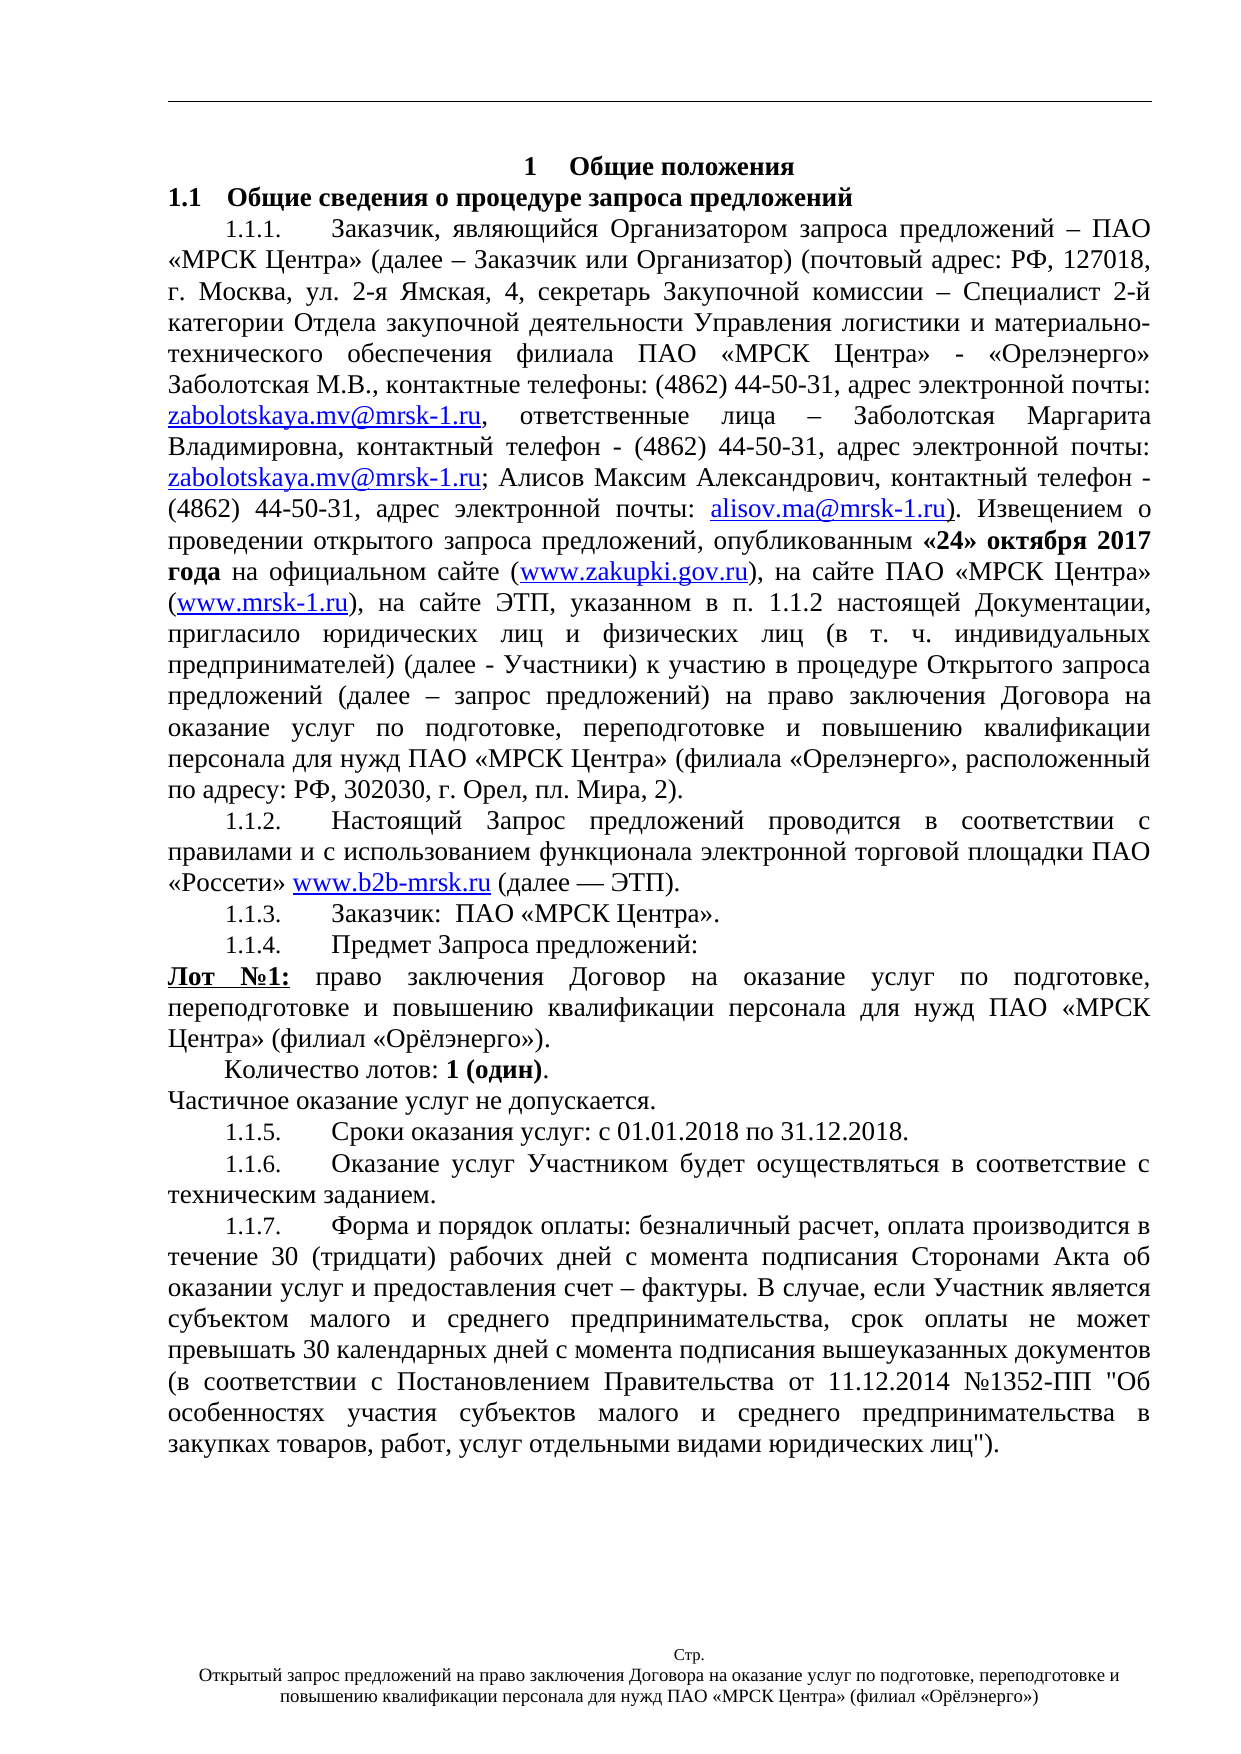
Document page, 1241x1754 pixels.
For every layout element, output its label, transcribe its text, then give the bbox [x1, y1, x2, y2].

list Предмет Запроса предложений: [168, 929, 1152, 960]
list Заказчик: ПАО «МРСК Центра». [168, 897, 1152, 929]
list Настоящий Запрос предложений проводится в соответствии с правилами и с использованием функционала электронной торговой площадки ПАО «Россети» www.b2b-mrsk.ru (далее — ЭТП). [168, 804, 1152, 897]
text Количество лотов: 1 (один). [168, 1053, 1152, 1084]
list Сроки оказания услуг: с 01.01.2018 по 31.12.2018. [168, 1116, 1152, 1147]
text Лот №1: право заключения Договор на оказание услуг по подготовке, переподготовке и повышению квалификации персонала для нужд ПАО «МРСК Центра» (филиал «Орёлэнерго»). [168, 960, 1152, 1053]
subtitle Общие положения [166, 150, 1152, 181]
list Оказание услуг Участником будет осуществляться в соответствие с техническим заданием. [168, 1147, 1152, 1209]
list Частичное оказание услуг не допускается. [168, 1084, 1152, 1116]
list Форма и порядок оплаты: безналичный расчет, оплата производится в течение 30 (тридцати) рабочих дней с момента подписания Сторонами Акта об оказании услуг и предоставления счет – фактуры. В случае, если Участник является субъектом малого и среднего предпринимательства, срок оплаты не может превышать 30 календарных дней с момента подписания вышеуказанных документов (в соответствии с Постановлением Правительства от 11.12.2014 №1352-ПП "Об особенностях участия субъектов малого и среднего предпринимательства в закупках товаров, работ, услуг отдельными видами юридических лиц"). [168, 1209, 1152, 1458]
subtitle Общие сведения о процедуре запроса предложений [168, 181, 1152, 212]
list Заказчик, являющийся Организатором запроса предложений – ПАО «МРСК Центра» (далее – Заказчик или Организатор) (почтовый адрес: РФ, 127018, г. Москва, ул. 2-я Ямская, 4, секретарь Закупочной комиссии – Специалист 2-й категории Отдела закупочной деятельности Управления логистики и материально-технического обеспечения филиала ПАО «МРСК Центра» - «Орелэнерго» Заболотская М.В., контактные телефоны: (4862) 44-50-31, адрес электронной почты: zabolotskaya.mv@mrsk-1.ru, ответственные лица – Заболотская Маргарита Владимировна, контактный телефон - (4862) 44-50-31, адрес электронной почты: zabolotskaya.mv@mrsk-1.ru; Алисов Максим Александрович, контактный телефон - (4862) 44-50-31, адрес электронной почты: alisov.ma@mrsk-1.ru). Извещением о проведении открытого запроса предложений, опубликованным «24» октября 2017 года на официальном сайте (www.zakupki.gov.ru), на сайте ПАО «МРСК Центра» (www.mrsk-1.ru), на сайте ЭТП, указанном в п. 1.1.2 настоящей Документации, пригласило юридических лиц и физических лиц (в т. ч. индивидуальных предпринимателей) (далее - Участники) к участию в процедуре Открытого запроса предложений (далее – запрос предложений) на право заключения Договора на оказание услуг по подготовке, переподготовке и повышению квалификации персонала для нужд ПАО «МРСК Центра» (филиала «Орелэнерго», расположенный по адресу: РФ, 302030, г. Орел, пл. Мира, 2). [168, 212, 1152, 804]
